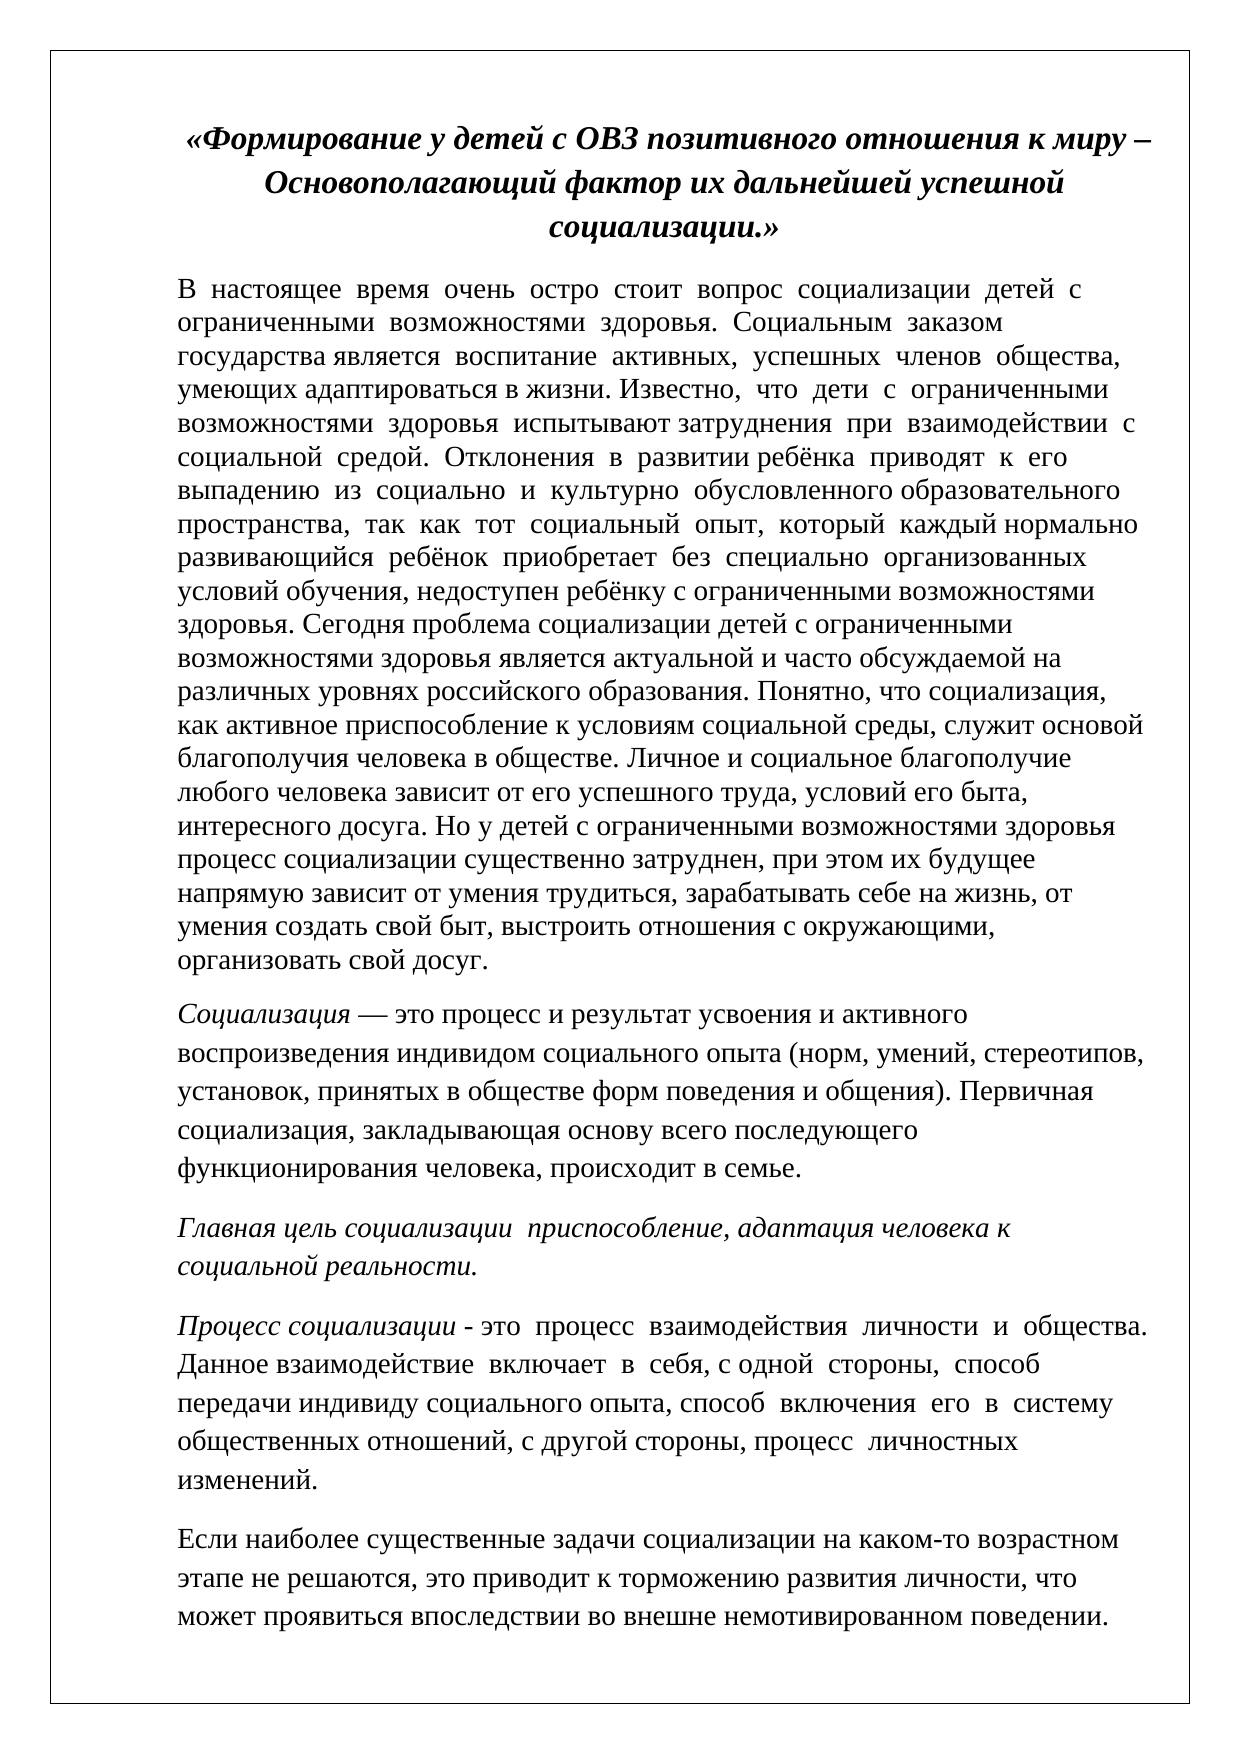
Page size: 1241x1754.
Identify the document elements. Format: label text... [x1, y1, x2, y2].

text Процесс социализации - это процесс взаимодействия личности и общества. Данное взаимодействие включает в себя, с одной стороны, способ передачи индивиду социального опыта, способ включения его в систему общественных отношений, с другой стороны, процесс личностных изменений. [177, 1308, 1152, 1495]
text Если наиболее существенные задачи социализации на каком-то возрастном этапе не решаются, это приводит к торможению развития личности, что может проявиться впоследствии во внешне немотивированном поведении. [177, 1521, 1152, 1632]
text «Формирование у детей с ОВЗ позитивного отношения к миру – Основополагающий фактор их дальнейшей успешной социализации.» [177, 118, 1152, 244]
text Главная цель социализации приспособление, адаптация человека к социальной реальности. [177, 1210, 1152, 1282]
text В настоящее время очень остро стоит вопрос социализации детей с ограниченными возможностями здоровья. Социальным заказом государства является воспитание активных, успешных членов общества, умеющих адаптироваться в жизни. Известно, что дети с ограниченными возможностями здоровья испытывают затруднения при взаимодействии с социальной средой. Отклонения в развитии ребёнка приводят к его выпадению из социально и культурно обусловленного образовательного пространства, так как тот социальный опыт, который каждый нормально развивающийся ребёнок приобретает без специально организованных условий обучения, недоступен ребёнку с ограниченными возможностями здоровья. Сегодня проблема социализации детей с ограниченными возможностями здоровья является актуальной и часто обсуждаемой на различных уровнях российского образования. Понятно, что социализация, как активное приспособление к условиям социальной среды, служит основой благополучия человека в обществе. Личное и социальное благополучие любого человека зависит от его успешного труда, условий его быта, интересного досуга. Но у детей с ограниченными возможностями здоровья процесс социализации существенно затруднен, при этом их будущее напрямую зависит от умения трудиться, зарабатывать себе на жизнь, от умения создать свой быт, выстроить отношения с окружающими, организовать свой досуг. [177, 271, 1152, 975]
text Социализация — это процесс и результат усвоения и активного воспроизведения индивидом социального опыта (норм, умений, стереотипов, установок, принятых в обществе форм поведения и общения). Первичная социализация, закладывающая основу всего последующего функционирования человека, происходит в семье. [177, 996, 1152, 1184]
